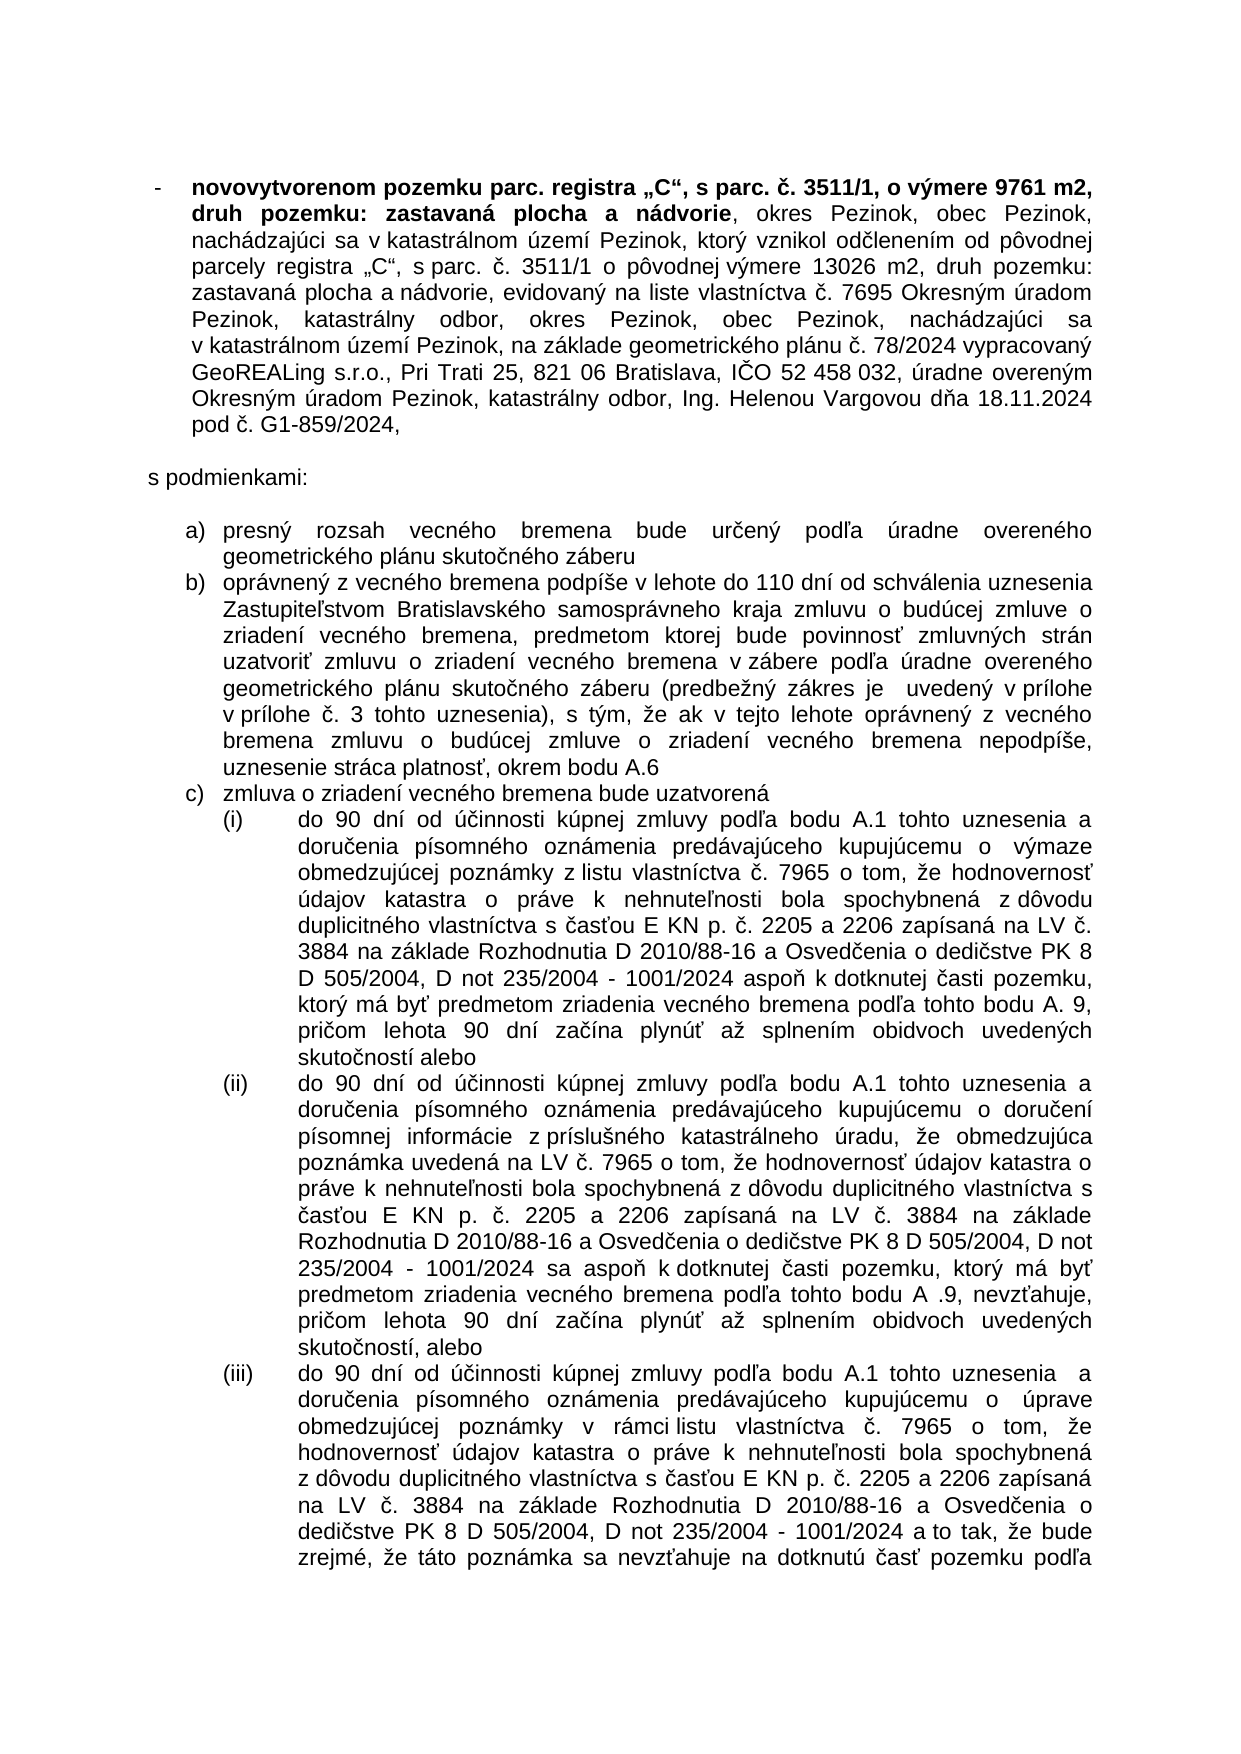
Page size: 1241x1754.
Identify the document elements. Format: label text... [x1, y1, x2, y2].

list presný rozsah vecného bremena bude určený podľa úradne overeného geometrického plánu skutočného záberu [185, 517, 1093, 569]
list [223, 1360, 1093, 1571]
list oprávnený z vecného bremena podpíše v lehote do 110 dní od schválenia uznesenia Zastupiteľstvom Bratislavského samosprávneho kraja zmluvu o budúcej zmluve o zriadení vecného bremena, predmetom ktorej bude povinnosť zmluvných strán uzatvoriť zmluvu o zriadení vecného bremena v zábere podľa úradne overeného geometrického plánu skutočného záberu (predbežný zákres je uvedený v prílohe v prílohe č. 3 tohto uznesenia), s tým, že ak v tejto lehote oprávnený z vecného bremena zmluvu o budúcej zmluve o zriadení vecného bremena nepodpíše, uznesenie stráca platnosť, okrem bodu A.6 [185, 569, 1093, 780]
text s podmienkami: [148, 464, 1093, 490]
list novovytvorenom pozemku parc. registra „C“, s parc. č. 3511/1, o výmere 9761 m2, druh pozemku: zastavaná plocha a nádvorie, okres Pezinok, obec Pezinok, nachádzajúci sa v katastrálnom území Pezinok, ktorý vznikol odčlenením od pôvodnej parcely registra „C“, s parc. č. 3511/1 o pôvodnej výmere 13026 m2, druh pozemku: zastavaná plocha a nádvorie, evidovaný na liste vlastníctva č. 7695 Okresným úradom Pezinok, katastrálny odbor, okres Pezinok, obec Pezinok, nachádzajúci sa v katastrálnom území Pezinok, na základe geometrického plánu č. 78/2024 vypracovaný GeoREALing s.r.o., Pri Trati 25, 821 06 Bratislava, IČO 52 458 032, úradne overeným Okresným úradom Pezinok, katastrálny odbor, Ing. Helenou Vargovou dňa 18.11.2024 pod č. G1-859/2024, [154, 174, 1093, 437]
list zmluva o zriadení vecného bremena bude uzatvorená [185, 780, 1093, 806]
list do 90 dní od účinnosti kúpnej zmluvy podľa bodu A.1 tohto uznesenia a doručenia písomného oznámenia predávajúceho kupujúcemu o výmaze obmedzujúcej poznámky z listu vlastníctva č. 7965 o tom, že hodnovernosť údajov katastra o práve k nehnuteľnosti bola spochybnená z dôvodu duplicitného vlastníctva s časťou E KN p. č. 2205 a 2206 zapísaná na LV č. 3884 na základe Rozhodnutia D 2010/88-16 a Osvedčenia o dedičstve PK 8 D 505/2004, D not 235/2004 - 1001/2024 aspoň k dotknutej časti pozemku, ktorý má byť predmetom zriadenia vecného bremena podľa tohto bodu A. 9, pričom lehota 90 dní začína plynúť až splnením obidvoch uvedených skutočností alebo [223, 806, 1093, 1070]
list do 90 dní od účinnosti kúpnej zmluvy podľa bodu A.1 tohto uznesenia a doručenia písomného oznámenia predávajúceho kupujúcemu o doručení písomnej informácie z príslušného katastrálneho úradu, že obmedzujúca poznámka uvedená na LV č. 7965 o tom, že hodnovernosť údajov katastra o práve k nehnuteľnosti bola spochybnená z dôvodu duplicitného vlastníctva s časťou E KN p. č. 2205 a 2206 zapísaná na LV č. 3884 na základe Rozhodnutia D 2010/88-16 a Osvedčenia o dedičstve PK 8 D 505/2004, D not 235/2004 - 1001/2024 sa aspoň k dotknutej časti pozemku, ktorý má byť predmetom zriadenia vecného bremena podľa tohto bodu A .9, nevzťahuje, pričom lehota 90 dní začína plynúť až splnením obidvoch uvedených skutočností, alebo [223, 1070, 1093, 1360]
